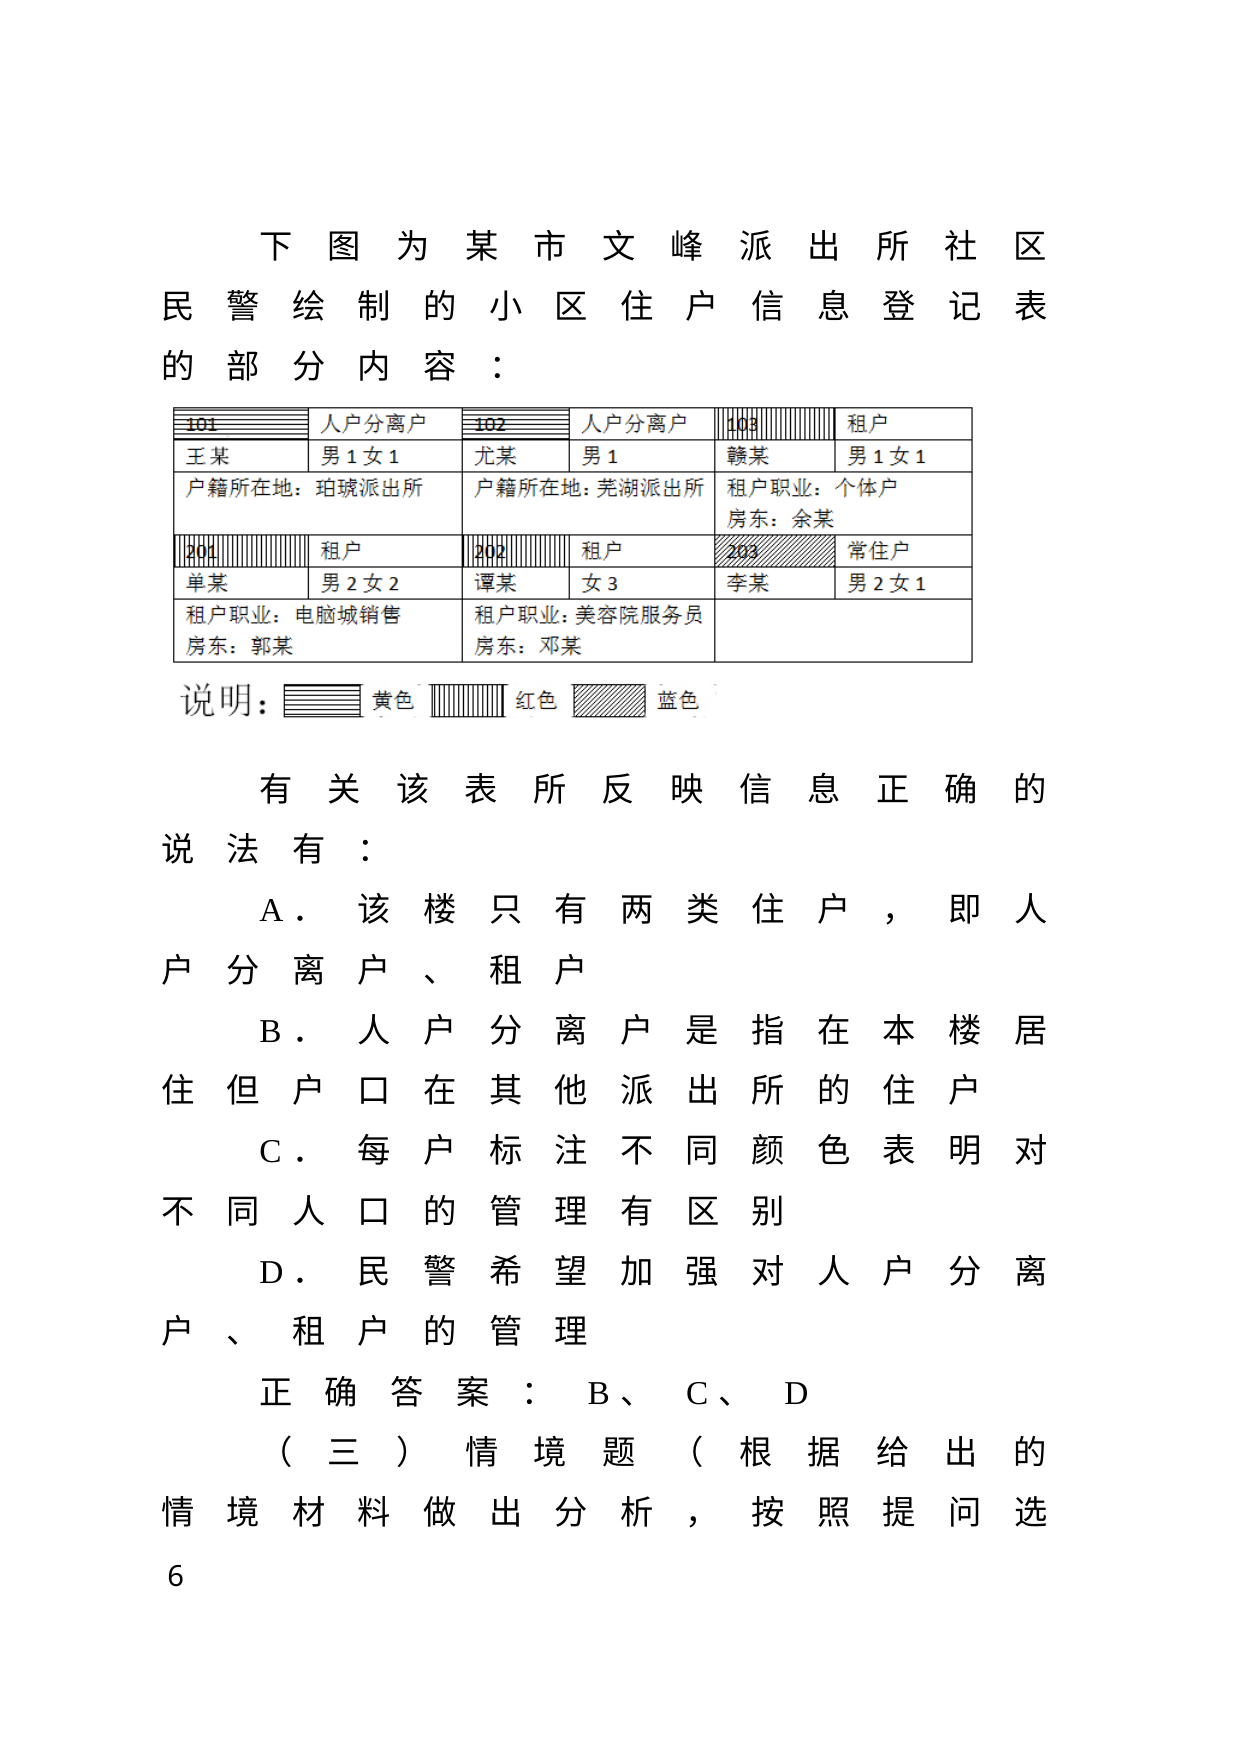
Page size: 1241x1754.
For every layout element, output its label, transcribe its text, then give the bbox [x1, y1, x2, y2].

text 下图为某市文峰派出所社区民警绘制的小区住户信息登记表的部分内容： [161, 213, 1079, 394]
text C．每户标注不同颜色表明对不同人口的管理有区别 [161, 1118, 1079, 1239]
picture [160, 394, 992, 726]
text D．民警希望加强对人户分离户、租户的管理 [161, 1239, 1079, 1359]
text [161, 1420, 1079, 1540]
text 正确答案：B、C、D [161, 1359, 1079, 1420]
text B．人户分离户是指在本楼居住但户口在其他派出所的住户 [161, 998, 1079, 1118]
text A．该楼只有两类住户，即人户分离户、租户 [161, 877, 1079, 998]
text 有关该表所反映信息正确的说法有： [161, 756, 1079, 877]
